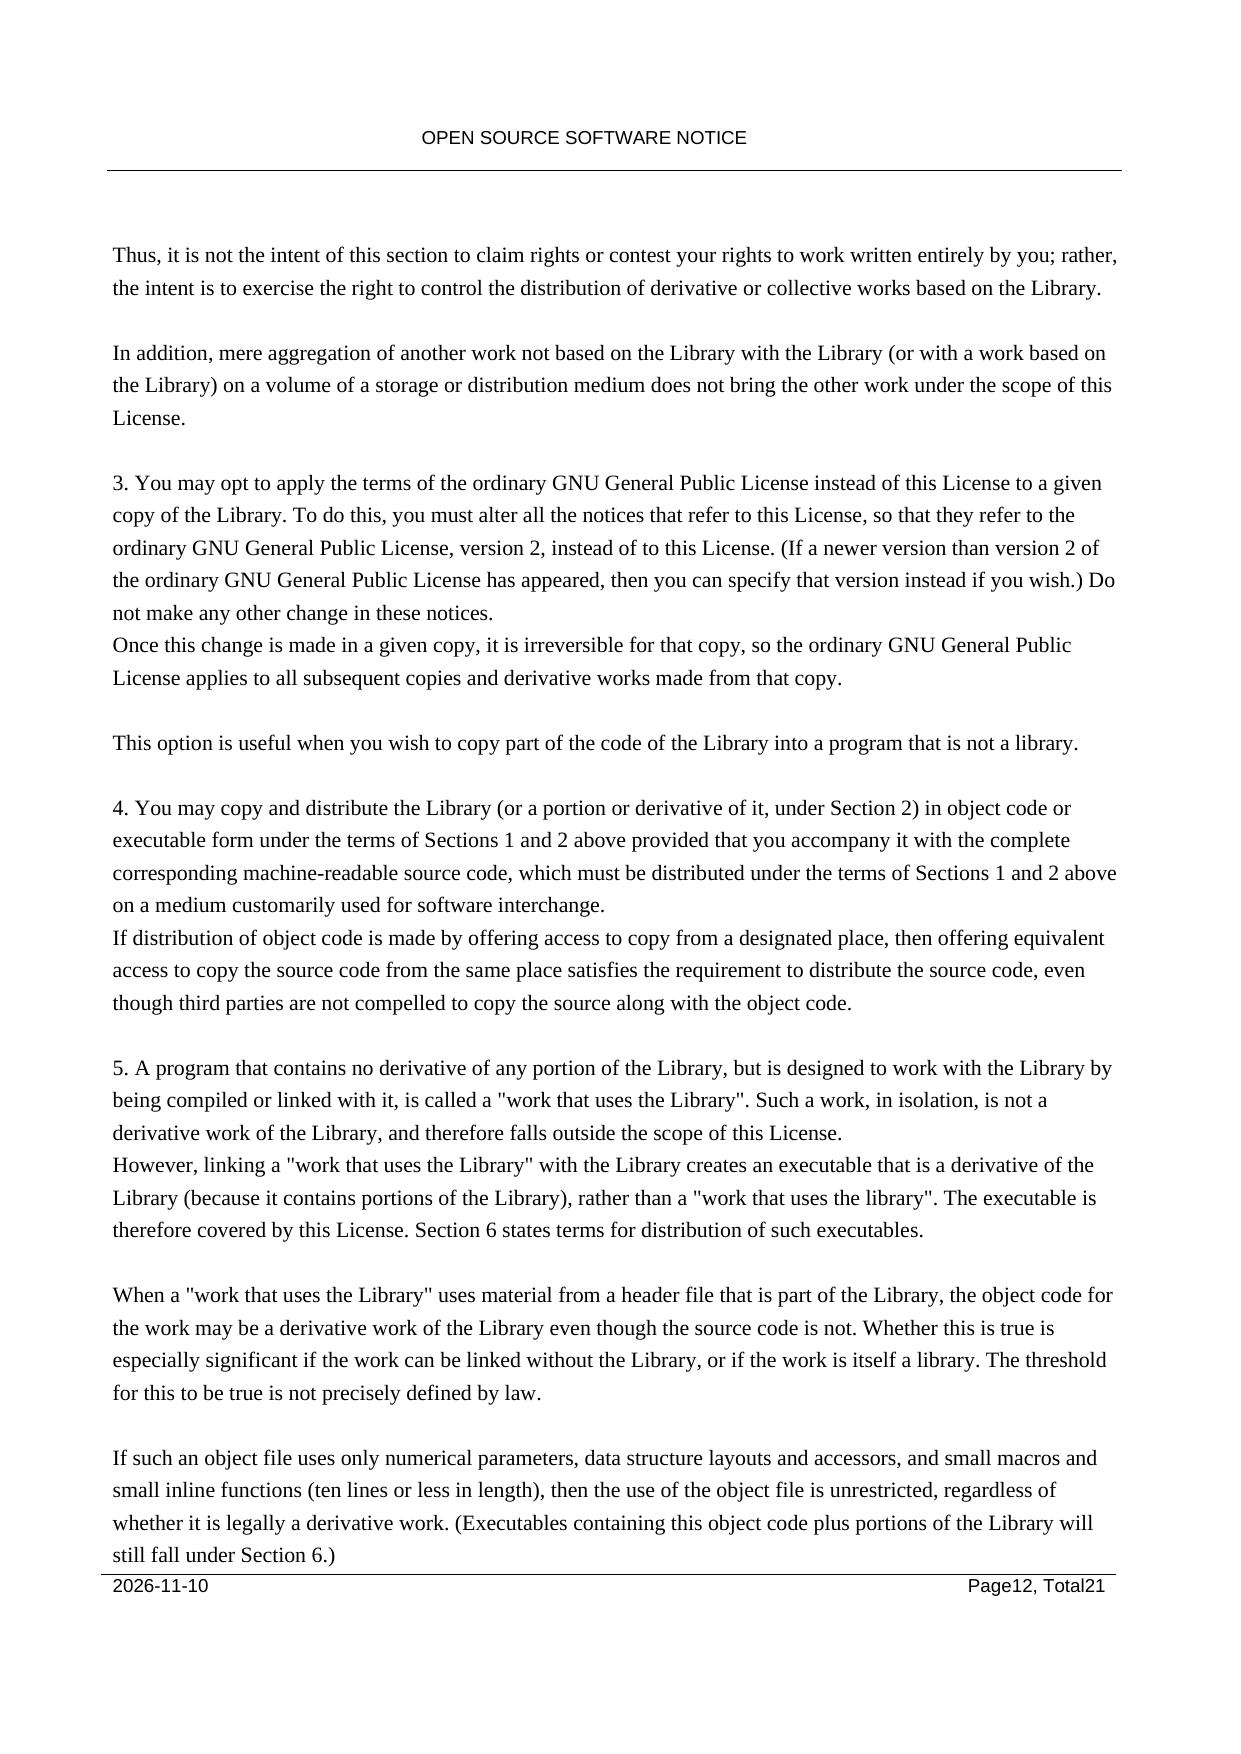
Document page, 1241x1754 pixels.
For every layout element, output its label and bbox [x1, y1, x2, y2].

text [112, 206, 1128, 1571]
